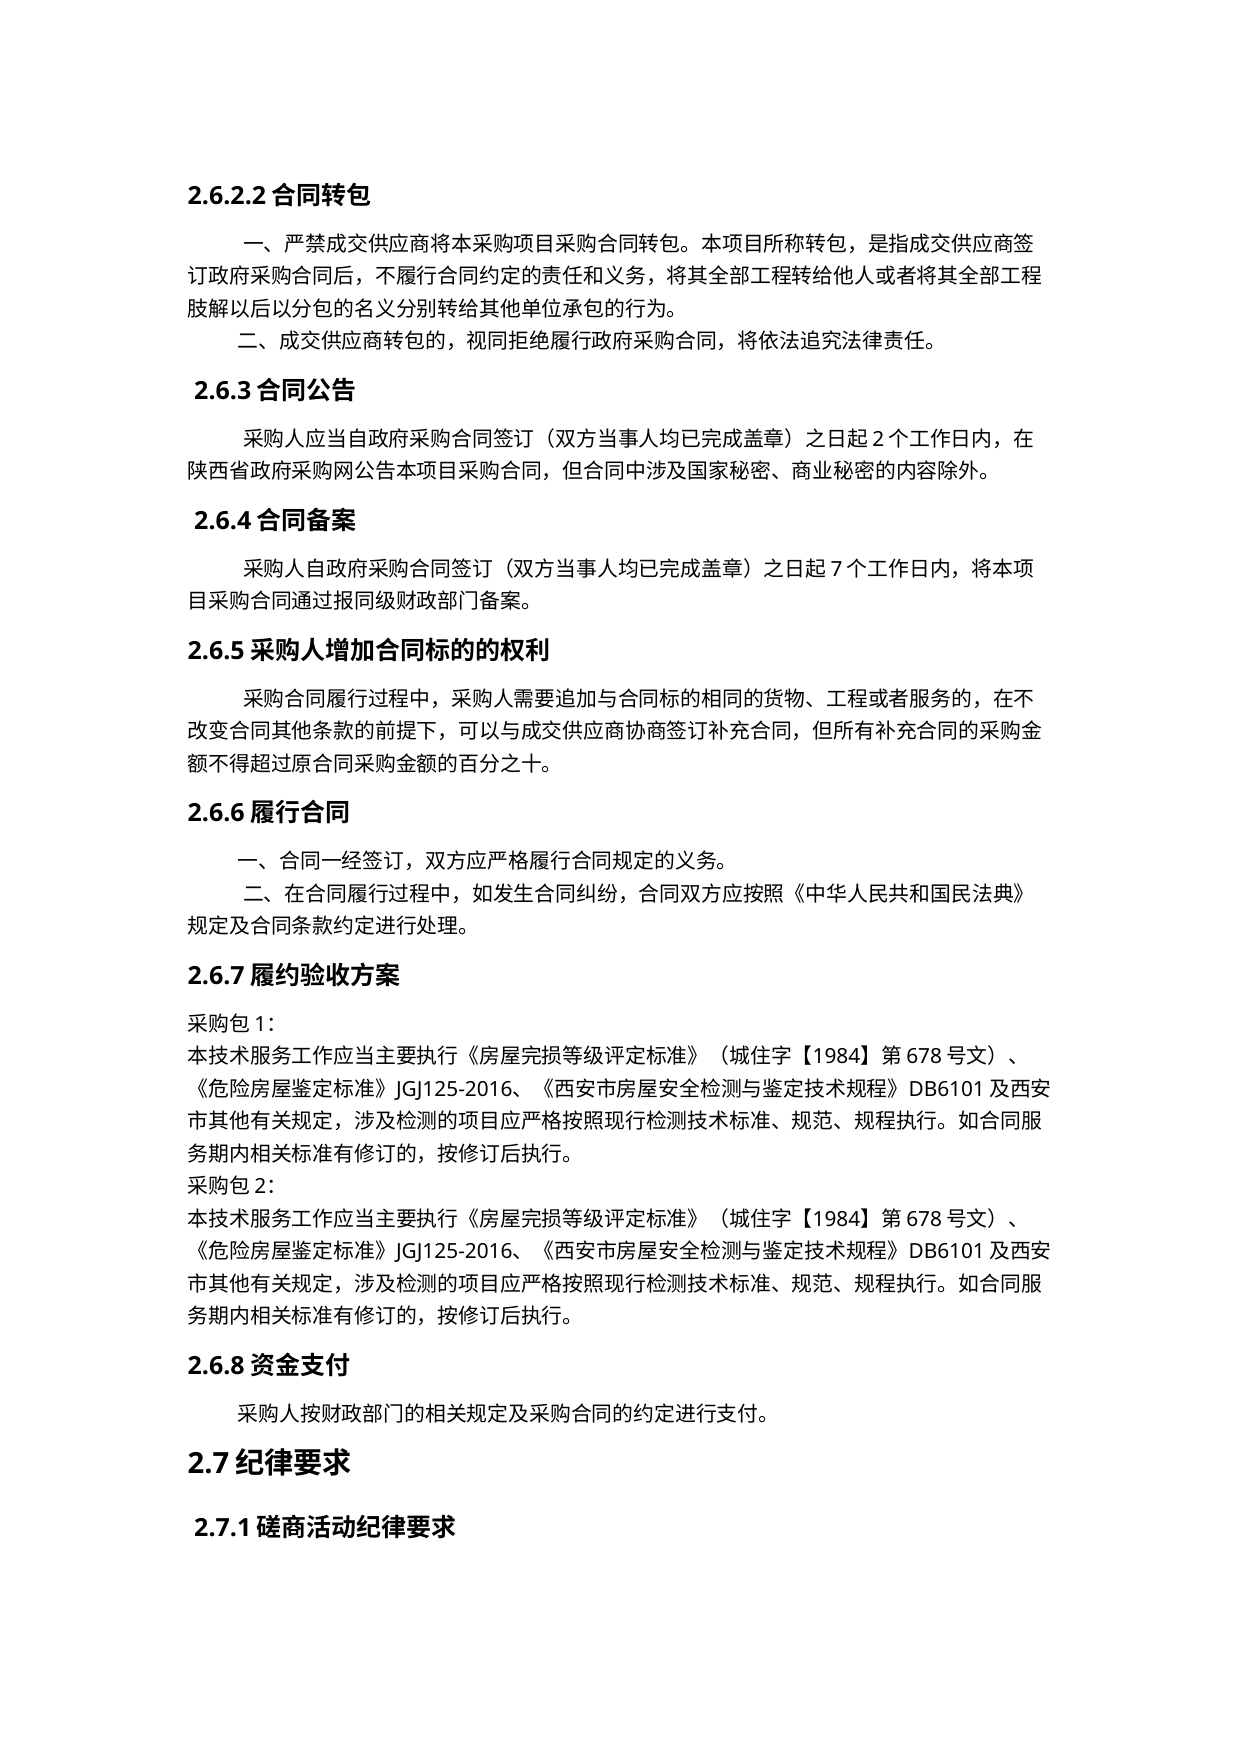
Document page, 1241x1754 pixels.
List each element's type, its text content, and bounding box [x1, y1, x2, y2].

text 二、在合同履行过程中，如发生合同纠纷，合同双方应按照《中华人民共和国民法典》规定及合同条款约定进行处理。 [187, 877, 1053, 942]
text 二、成交供应商转包的，视同拒绝履行政府采购合同，将依法追究法律责任。 [187, 324, 1053, 357]
text 一、合同一经签订，双方应严格履行合同规定的义务。 [187, 844, 1053, 877]
text 采购合同履行过程中，采购人需要追加与合同标的相同的货物、工程或者服务的，在不改变合同其他条款的前提下，可以与成交供应商协商签订补充合同，但所有补充合同的采购金额不得超过原合同采购金额的百分之十。 [187, 682, 1053, 779]
text 2.6.8资金支付 [187, 1332, 1053, 1397]
text 2.6.4合同备案 [187, 487, 1053, 552]
text 采购包1： [187, 1007, 1053, 1039]
text 采购人自政府采购合同签订（双方当事人均已完成盖章）之日起7个工作日内，将本项目采购合同通过报同级财政部门备案。 [187, 552, 1053, 617]
text 采购人应当自政府采购合同签订（双方当事人均已完成盖章）之日起2个工作日内，在陕西省政府采购网公告本项目采购合同，但合同中涉及国家秘密、商业秘密的内容除外。 [187, 422, 1053, 487]
text 本技术服务工作应当主要执行《房屋完损等级评定标准》（城住字【1984】第678号文）、《危险房屋鉴定标准》JGJ125-2016、《西安市房屋安全检测与鉴定技术规程》DB6101及西安市其他有关规定，涉及检测的项目应严格按照现行检测技术标准、规范、规程执行。如合同服务期内相关标准有修订的，按修订后执行。 [187, 1202, 1053, 1332]
text 采购包2： [187, 1169, 1053, 1202]
text 本技术服务工作应当主要执行《房屋完损等级评定标准》（城住字【1984】第678号文）、《危险房屋鉴定标准》JGJ125-2016、《西安市房屋安全检测与鉴定技术规程》DB6101及西安市其他有关规定，涉及检测的项目应严格按照现行检测技术标准、规范、规程执行。如合同服务期内相关标准有修订的，按修订后执行。 [187, 1039, 1053, 1169]
text 一、严禁成交供应商将本采购项目采购合同转包。本项目所称转包，是指成交供应商签订政府采购合同后，不履行合同约定的责任和义务，将其全部工程转给他人或者将其全部工程肢解以后以分包的名义分别转给其他单位承包的行为。 [187, 227, 1053, 324]
text 2.7纪律要求 [187, 1429, 1053, 1494]
text 2.7.1磋商活动纪律要求 [187, 1494, 1053, 1559]
text 2.6.2.2合同转包 [187, 162, 1053, 227]
text 2.6.3合同公告 [187, 357, 1053, 422]
text 2.6.5采购人增加合同标的的权利 [187, 617, 1053, 682]
text 2.6.7履约验收方案 [187, 942, 1053, 1007]
text 采购人按财政部门的相关规定及采购合同的约定进行支付。 [187, 1397, 1053, 1429]
text 2.6.6履行合同 [187, 779, 1053, 844]
